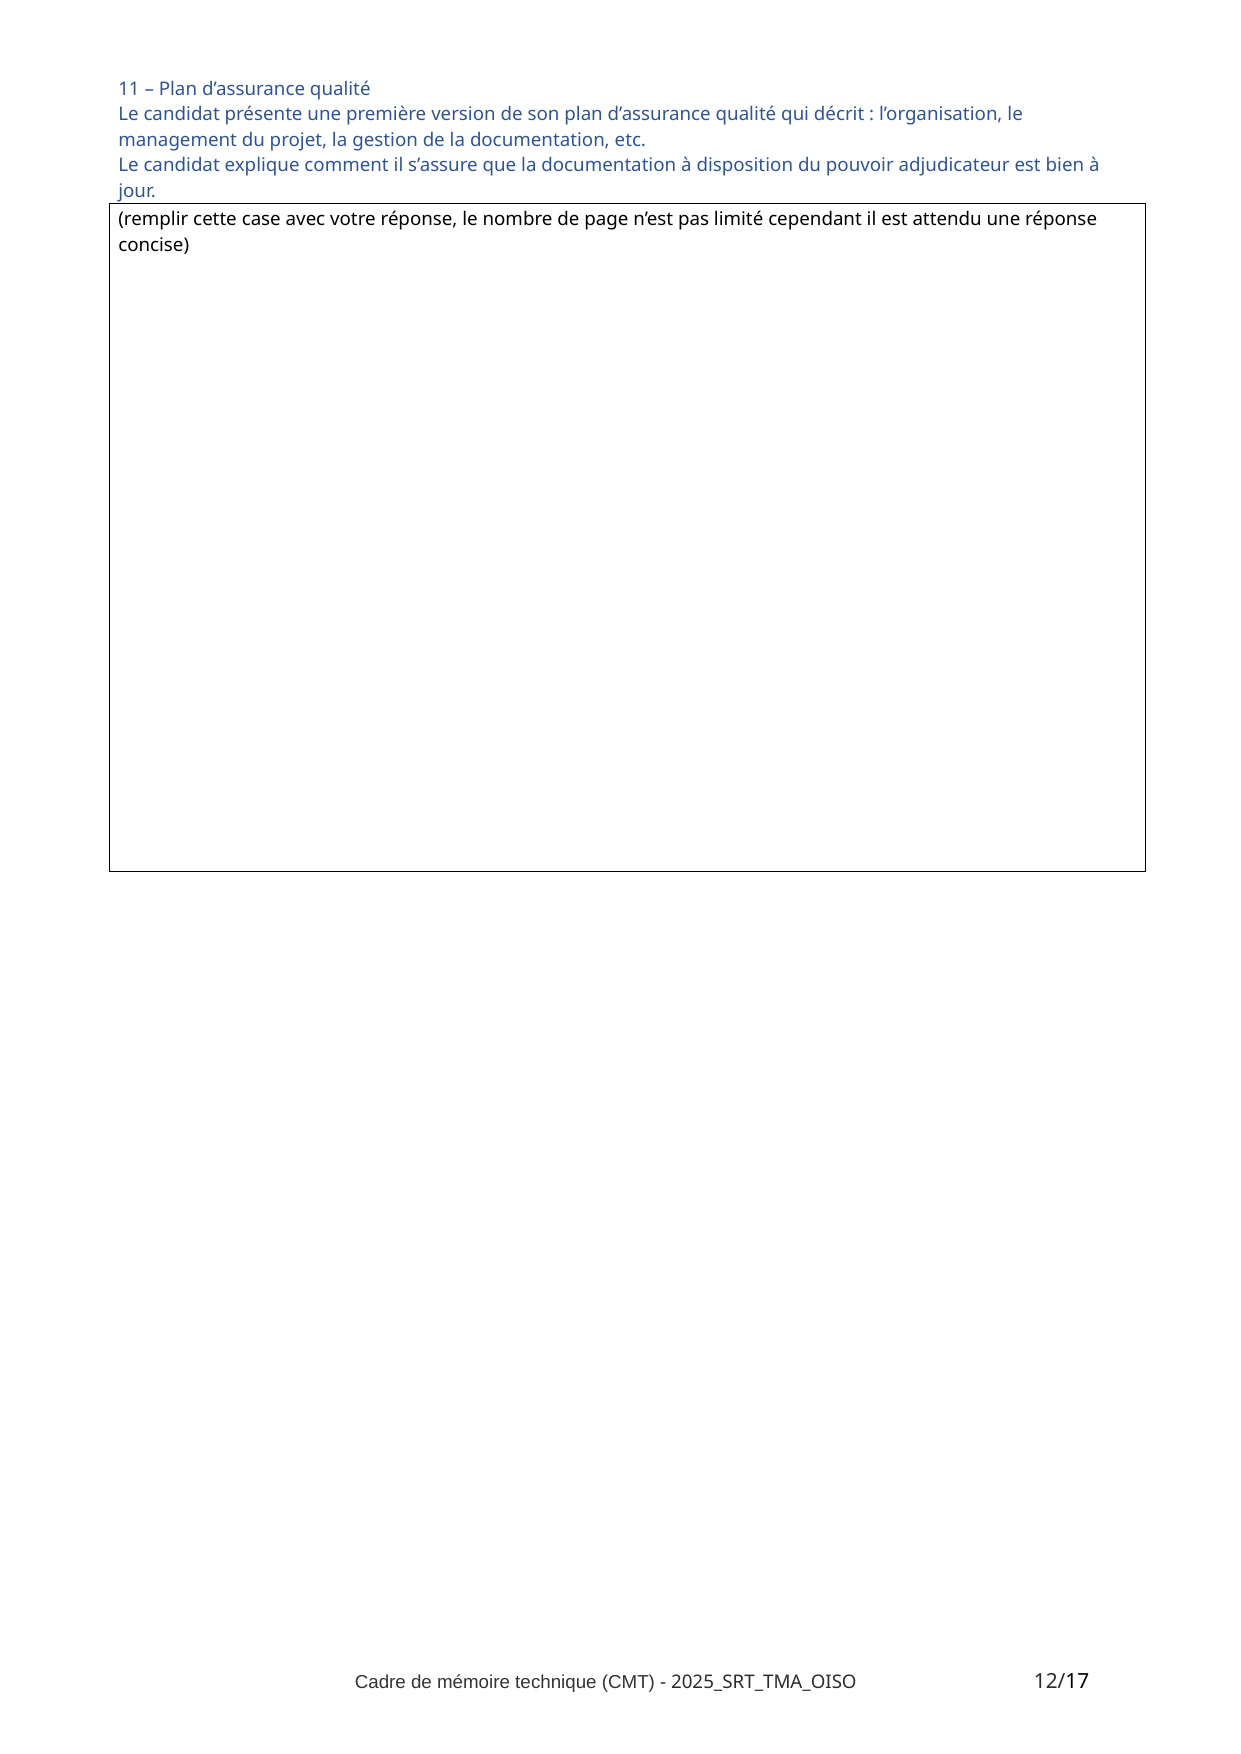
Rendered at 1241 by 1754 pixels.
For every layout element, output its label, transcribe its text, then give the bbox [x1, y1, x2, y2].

text 11 – Plan d’assurance qualité [118, 75, 1137, 101]
text Le candidat explique comment il s’assure que la documentation à disposition du pouvoir adjudicateur est bien à jour. [118, 152, 1137, 203]
text Le candidat présente une première version de son plan d’assurance qualité qui décrit : l’organisation, le management du projet, la gestion de la documentation, etc. [118, 101, 1137, 152]
text (remplir cette case avec votre réponse, le nombre de page n’est pas limité cependant il est attendu une réponse concise) [110, 204, 1145, 257]
